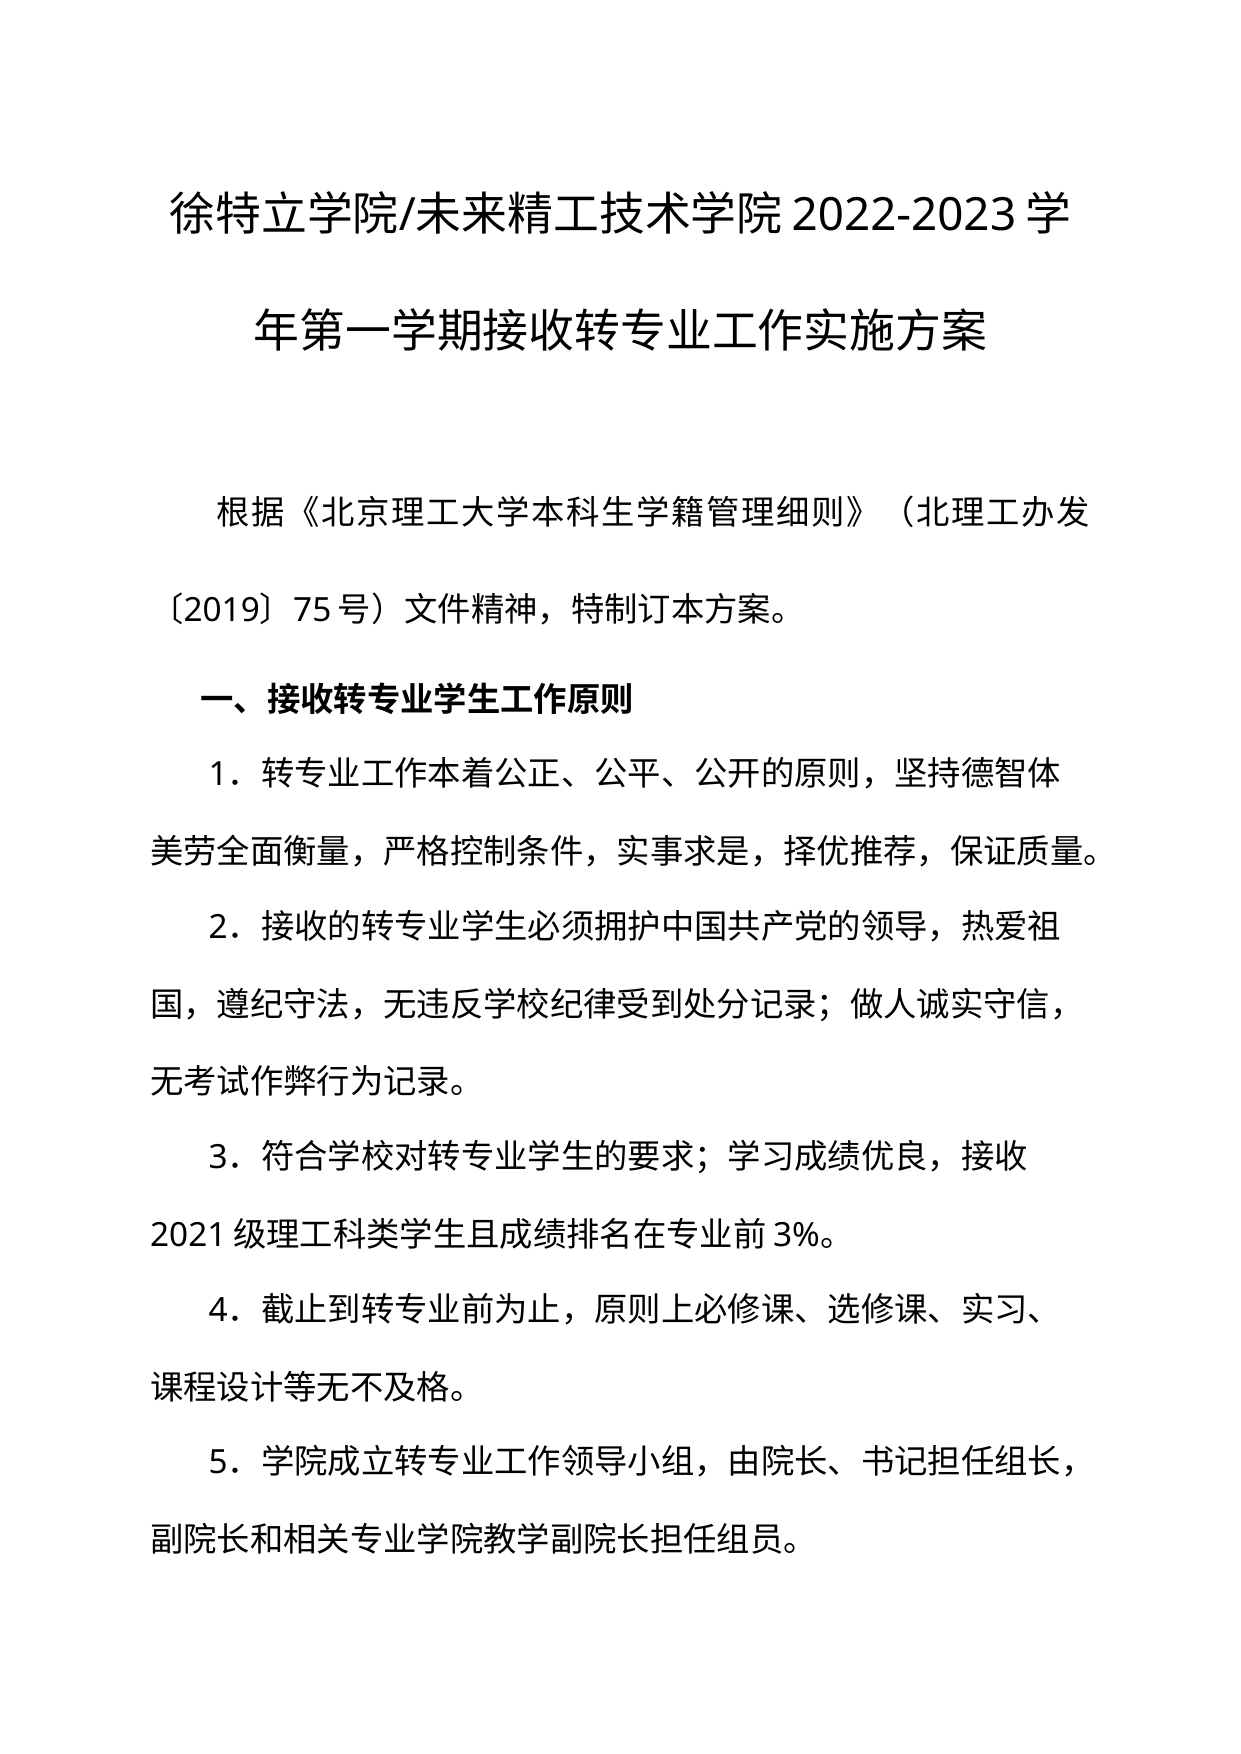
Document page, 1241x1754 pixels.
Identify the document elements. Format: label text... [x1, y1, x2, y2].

text 一、接收转专业学生工作原则 [150, 664, 1090, 729]
text 3．符合学校对转专业学生的要求；学习成绩优良，接收2021级理工科类学生且成绩排名在专业前3%。 [150, 1122, 1090, 1264]
text 1．转专业工作本着公正、公平、公开的原则，坚持德智体美劳全面衡量，严格控制条件，实事求是，择优推荐，保证质量。 [150, 739, 1090, 882]
text 根据《北京理工大学本科生学籍管理细则》（北理工办发〔2019〕75号）文件精神，特制订本方案。 [150, 477, 1090, 640]
text 5．学院成立转专业工作领导小组，由院长、书记担任组长，副院长和相关专业学院教学副院长担任组员。 [150, 1427, 1090, 1569]
text 徐特立学院/未来精工技术学院2022-2023学年第一学期接收转专业工作实施方案 [150, 162, 1090, 376]
text 2．接收的转专业学生必须拥护中国共产党的领导，热爱祖国，遵纪守法，无违反学校纪律受到处分记录；做人诚实守信，无考试作弊行为记录。 [150, 891, 1090, 1112]
text 4．截止到转专业前为止，原则上必修课、选修课、实习、课程设计等无不及格。 [150, 1274, 1090, 1417]
